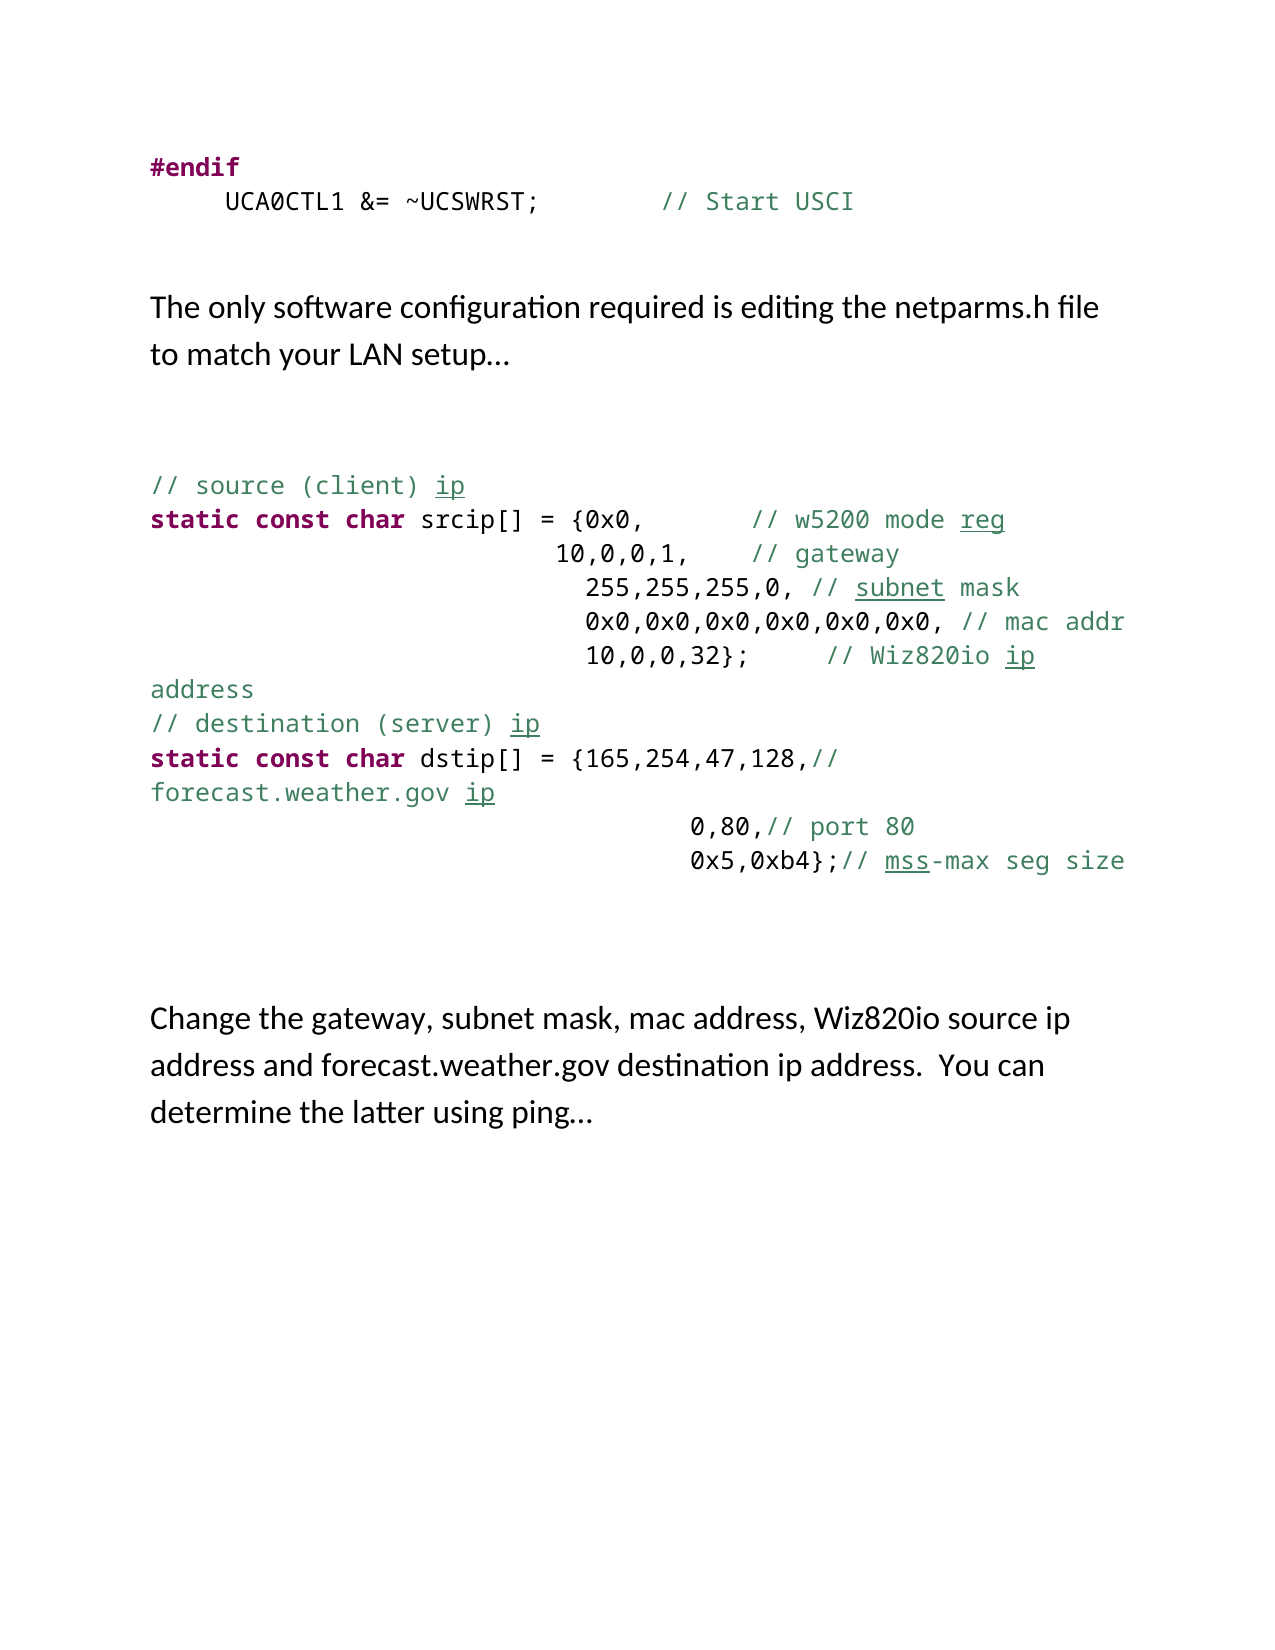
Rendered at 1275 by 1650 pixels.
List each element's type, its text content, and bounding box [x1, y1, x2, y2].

text // destination (server) ip [150, 706, 1125, 740]
text The only software configuration required is editing the netparms.h file to match your LAN setup… [150, 286, 1125, 373]
text 0x5,0xb4};// mss-max seg size [150, 842, 1125, 876]
text static const char srcip[] = {0x0, // w5200 mode reg [150, 502, 1125, 536]
text 0x0,0x0,0x0,0x0,0x0,0x0, // mac addr [150, 604, 1125, 638]
text #endif [150, 150, 1125, 184]
text // source (client) ip [150, 468, 1125, 502]
text 255,255,255,0, // subnet mask [150, 570, 1125, 604]
text 10,0,0,1, // gateway [150, 536, 1125, 570]
text static const char dstip[] = {165,254,47,128,// forecast.weather.gov ip [150, 740, 1125, 808]
text 10,0,0,32}; // Wiz820io ip address [150, 638, 1125, 706]
text 0,80,// port 80 [150, 808, 1125, 842]
text Change the gateway, subnet mask, mac address, Wiz820io source ip address and forecast.weather.gov destination ip address. You can determine the latter using ping… [150, 997, 1125, 1131]
text UCA0CTL1 &= ~UCSWRST; // Start USCI [150, 184, 1125, 218]
